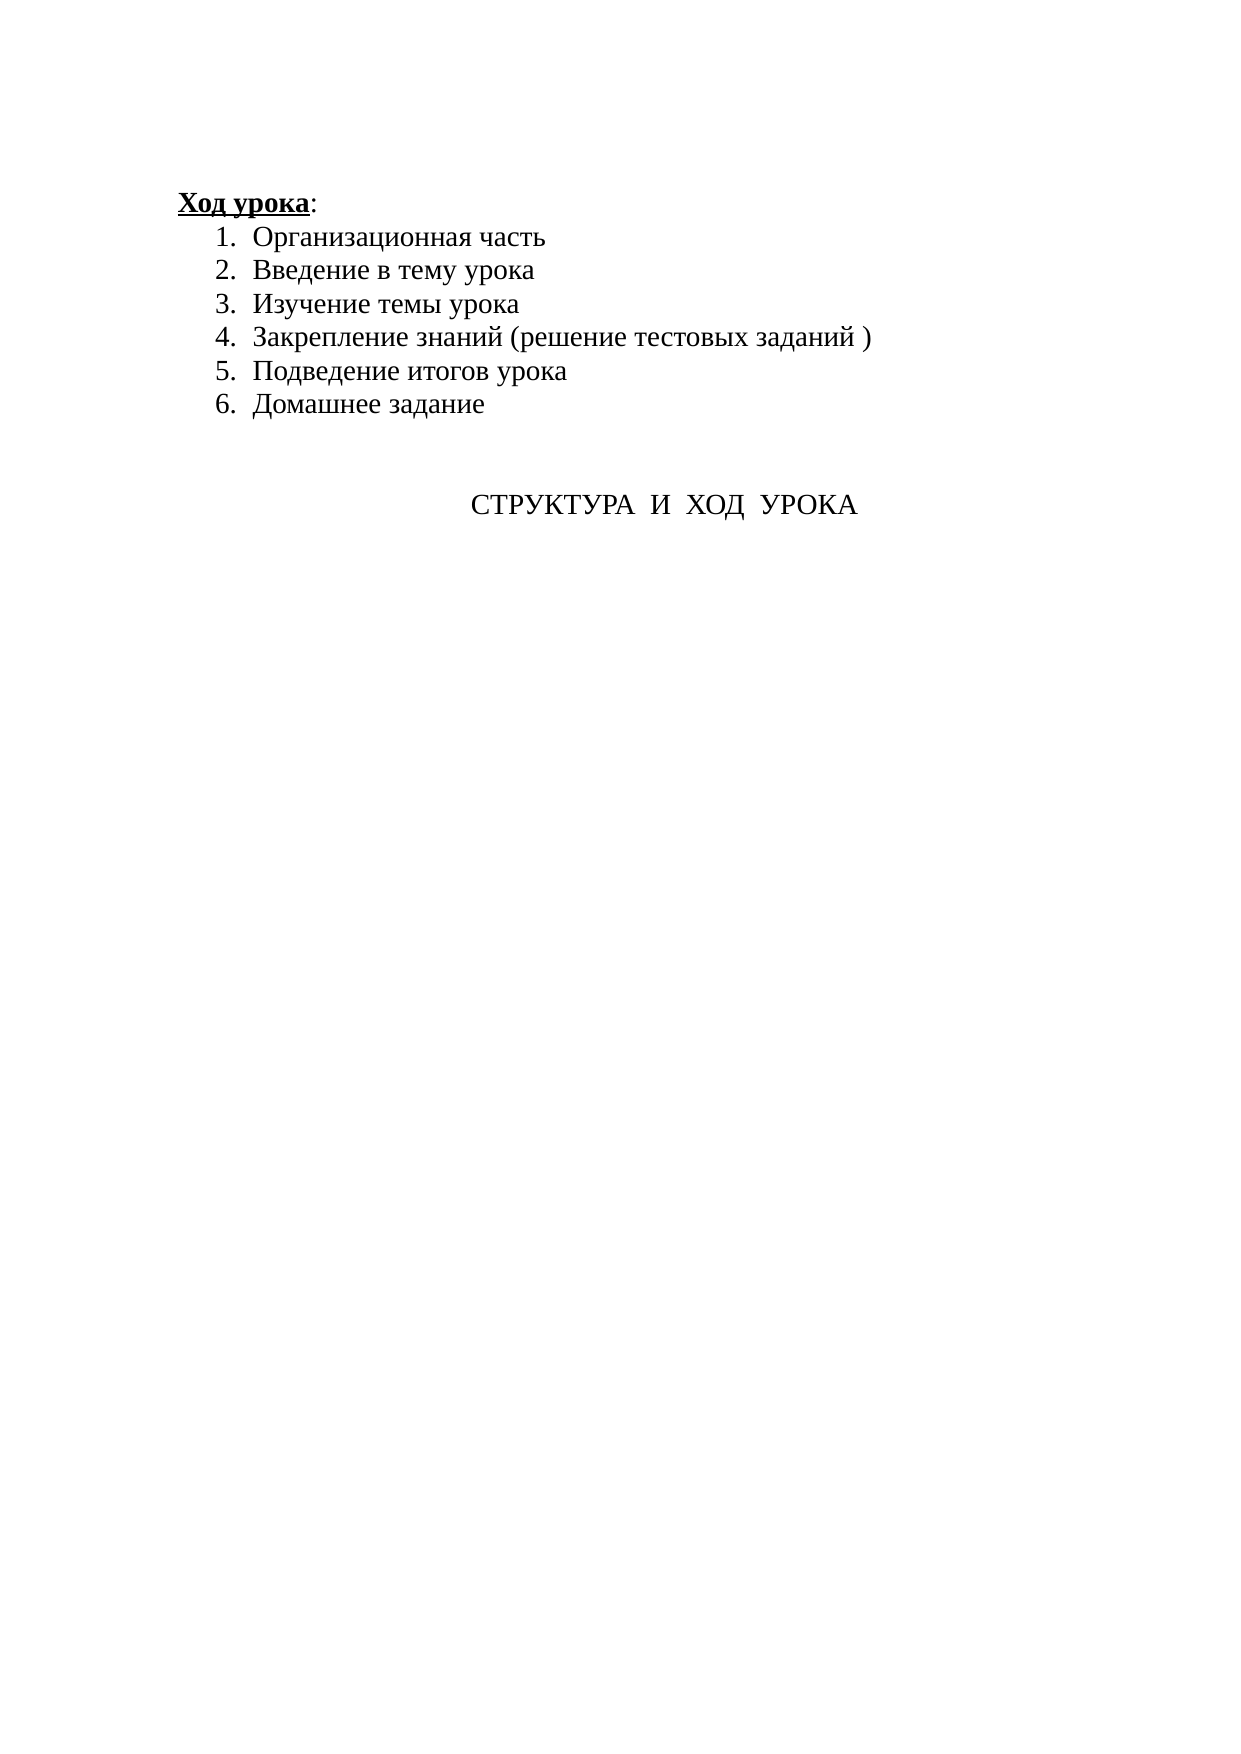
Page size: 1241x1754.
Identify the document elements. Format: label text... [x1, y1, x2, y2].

text Ход урока: [177, 185, 1152, 219]
text СТРУКТУРА И ХОД УРОКА [177, 487, 1152, 521]
list Организационная часть [215, 219, 1152, 252]
list Подведение итогов урока [215, 353, 1152, 386]
list Изучение темы урока [215, 286, 1152, 319]
list Домашнее задание [215, 386, 1152, 420]
list Введение в тему урока [215, 252, 1152, 286]
list Закрепление знаний (решение тестовых заданий ) [215, 319, 1152, 353]
